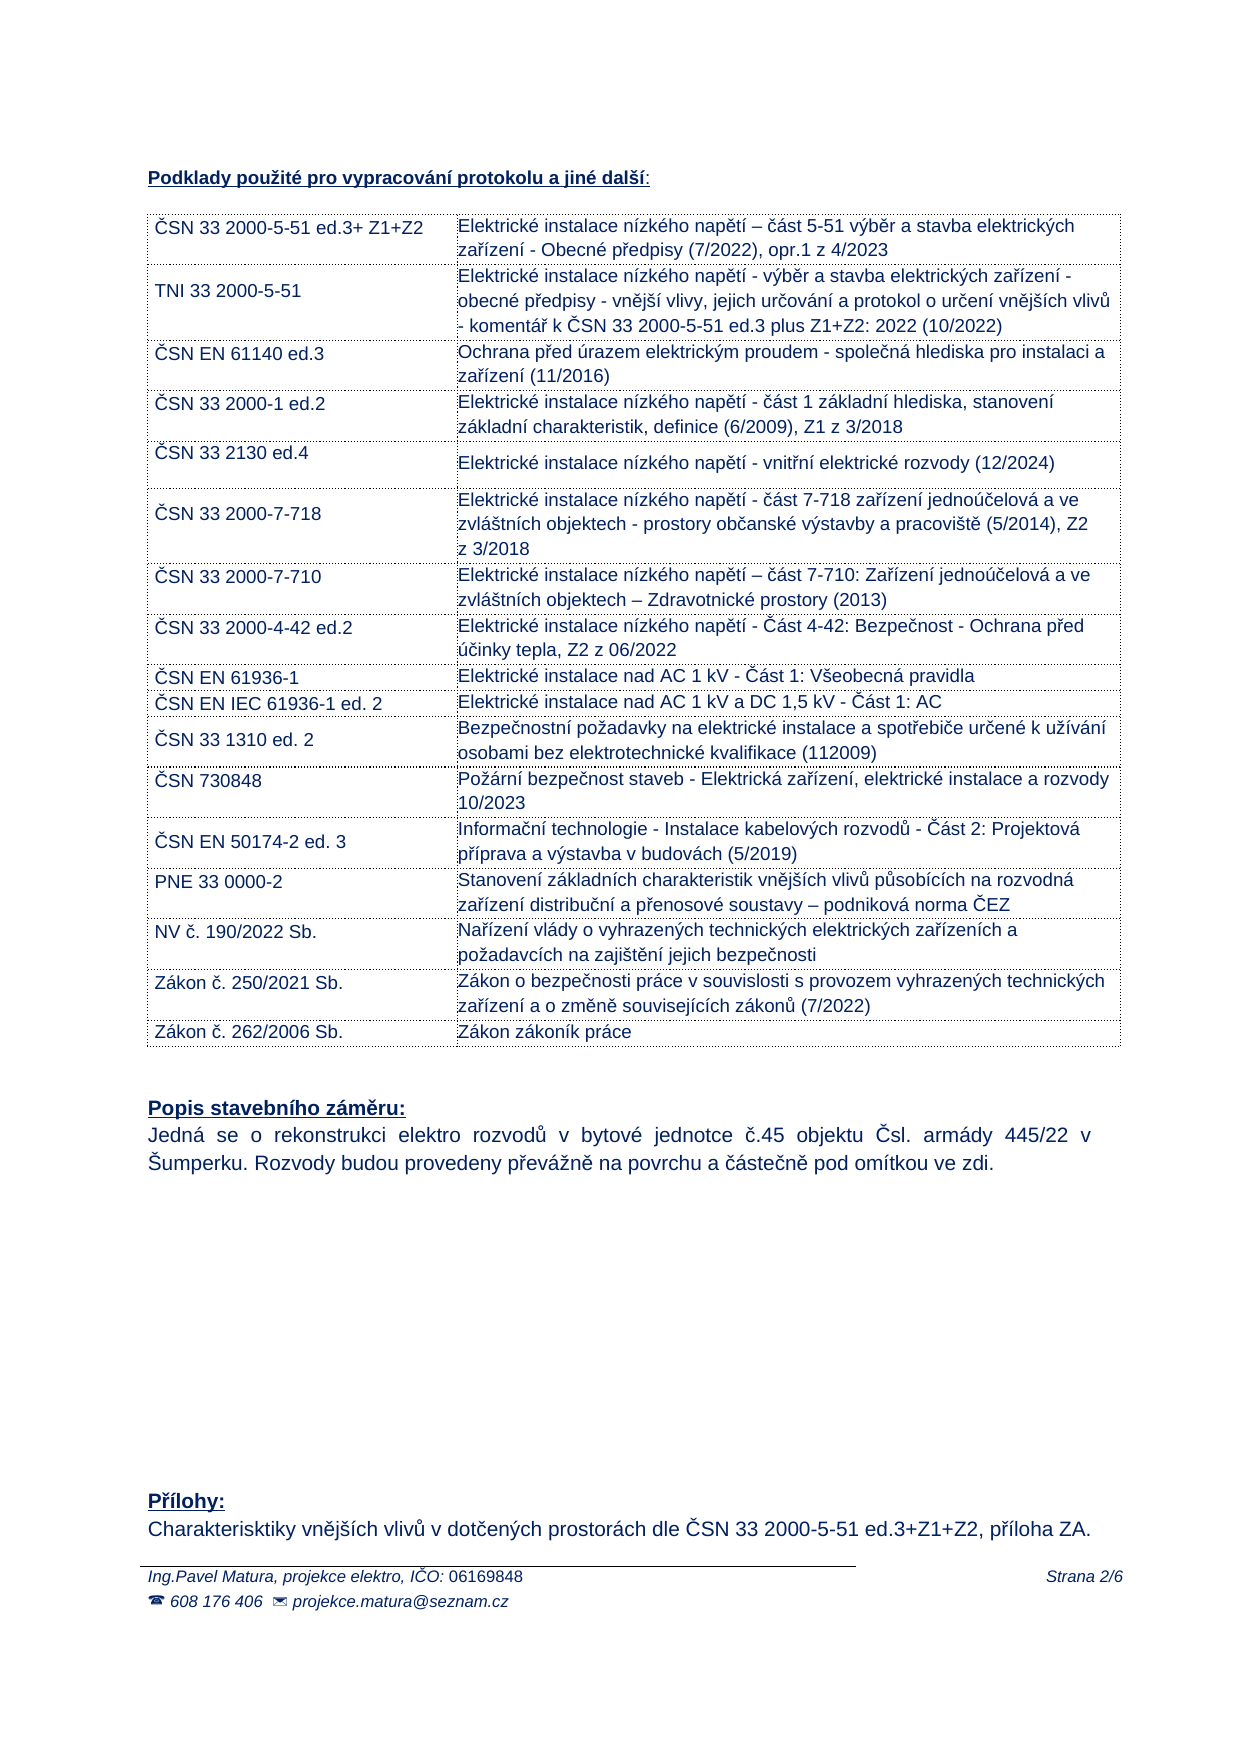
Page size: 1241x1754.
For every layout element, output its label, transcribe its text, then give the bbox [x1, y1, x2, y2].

table_cell ČSN 33 2130 ed.4 [147, 441, 458, 487]
table_cell NV č. 190/2022 Sb. [147, 918, 458, 969]
table_cell TNI 33 2000-5-51 [147, 264, 458, 339]
text Podklady použité pro vypracování protokolu a jiné další: [148, 163, 1093, 188]
table_cell Elektrické instalace nízkého napětí – část 7-710: Zařízení jednoúčelová a ve zvláštních objektech – Zdravotnické prostory (2013) [458, 563, 1120, 613]
text Popis stavebního záměru: [148, 1096, 1093, 1119]
text Jedná se o rekonstrukci elektro rozvodů v bytové jednotce č.45 objektu Čsl. armády 445/22 v Šumperku. Rozvody budou provedeny převážně na povrchu a částečně pod omítkou ve zdi. [148, 1123, 1093, 1174]
table_cell Zákon o bezpečnosti práce v souvislosti s provozem vyhrazených technických zařízení a o změně souvisejících zákonů (7/2022) [458, 969, 1120, 1019]
table_cell ČSN 33 2000-7-710 [147, 563, 458, 613]
table_cell Elektrické instalace nízkého napětí - část 7-718 zařízení jednoúčelová a ve zvláštních objektech - prostory občanské výstavby a pracoviště (5/2014), Z2 z 3/2018 [458, 488, 1120, 563]
table_cell Elektrické instalace nad AC 1 kV - Část 1: Všeobecná pravidla [458, 664, 1120, 690]
table_cell Bezpečnostní požadavky na elektrické instalace a spotřebiče určené k užívání osobami bez elektrotechnické kvalifikace (112009) [458, 716, 1120, 766]
table_cell Zákon č. 262/2006 Sb. [147, 1020, 458, 1046]
table_cell ČSN 33 2000-4-42 ed.2 [147, 614, 458, 664]
table_cell Nařízení vlády o vyhrazených technických elektrických zařízeních a požadavcích na zajištění jejich bezpečnosti [458, 918, 1120, 969]
table_cell PNE 33 0000-2 [147, 868, 458, 918]
table_cell Požární bezpečnost staveb - Elektrická zařízení, elektrické instalace a rozvody 10/2023 [458, 766, 1120, 817]
table_header Elektrické instalace nízkého napětí – část 5-51 výběr a stavba elektrických zařízení - Obecné předpisy (7/2022), opr.1 z 4/2023 [458, 214, 1120, 264]
table_cell ČSN 730848 [147, 766, 458, 817]
table_cell Elektrické instalace nízkého napětí - vnitřní elektrické rozvody (12/2024) [458, 441, 1120, 487]
table_cell Elektrické instalace nízkého napětí - Část 4-42: Bezpečnost - Ochrana před účinky tepla, Z2 z 06/2022 [458, 614, 1120, 664]
table_header ČSN 33 2000-5-51 ed.3+ Z1+Z2 [147, 214, 458, 264]
table_cell ČSN 33 2000-1 ed.2 [147, 390, 458, 441]
text Přílohy: [148, 1489, 1093, 1513]
table_cell ČSN 33 2000-7-718 [147, 488, 458, 563]
table_cell ČSN EN 50174-2 ed. 3 [147, 817, 458, 868]
table_cell ČSN EN IEC 61936-1 ed. 2 [147, 690, 458, 716]
table_cell Elektrické instalace nízkého napětí - výběr a stavba elektrických zařízení - obecné předpisy - vnější vlivy, jejich určování a protokol o určení vnějších vlivů - komentář k ČSN 33 2000-5-51 ed.3 plus Z1+Z2: 2022 (10/2022) [458, 264, 1120, 339]
table_cell Zákon č. 250/2021 Sb. [147, 969, 458, 1019]
table_cell Informační technologie - Instalace kabelových rozvodů - Část 2: Projektová příprava a výstavba v budovách (5/2019) [458, 817, 1120, 868]
table_cell Zákon zákoník práce [458, 1020, 1120, 1046]
table_cell ČSN EN 61936-1 [147, 664, 458, 690]
table_cell Elektrické instalace nad AC 1 kV a DC 1,5 kV - Část 1: AC [458, 690, 1120, 716]
table_cell ČSN EN 61140 ed.3 [147, 340, 458, 390]
table_cell Stanovení základních charakteristik vnějších vlivů působících na rozvodná zařízení distribuční a přenosové soustavy – podniková norma ČEZ [458, 868, 1120, 918]
table_cell ČSN 33 1310 ed. 2 [147, 716, 458, 766]
table_cell Elektrické instalace nízkého napětí - část 1 základní hlediska, stanovení základní charakteristik, definice (6/2009), Z1 z 3/2018 [458, 390, 1120, 441]
text Charakterisktiky vnějších vlivů v dotčených prostorách dle ČSN 33 2000-5-51 ed.3+Z1+Z2, příloha ZA. [148, 1516, 1093, 1540]
table_cell Ochrana před úrazem elektrickým proudem - společná hlediska pro instalaci a zařízení (11/2016) [458, 340, 1120, 390]
